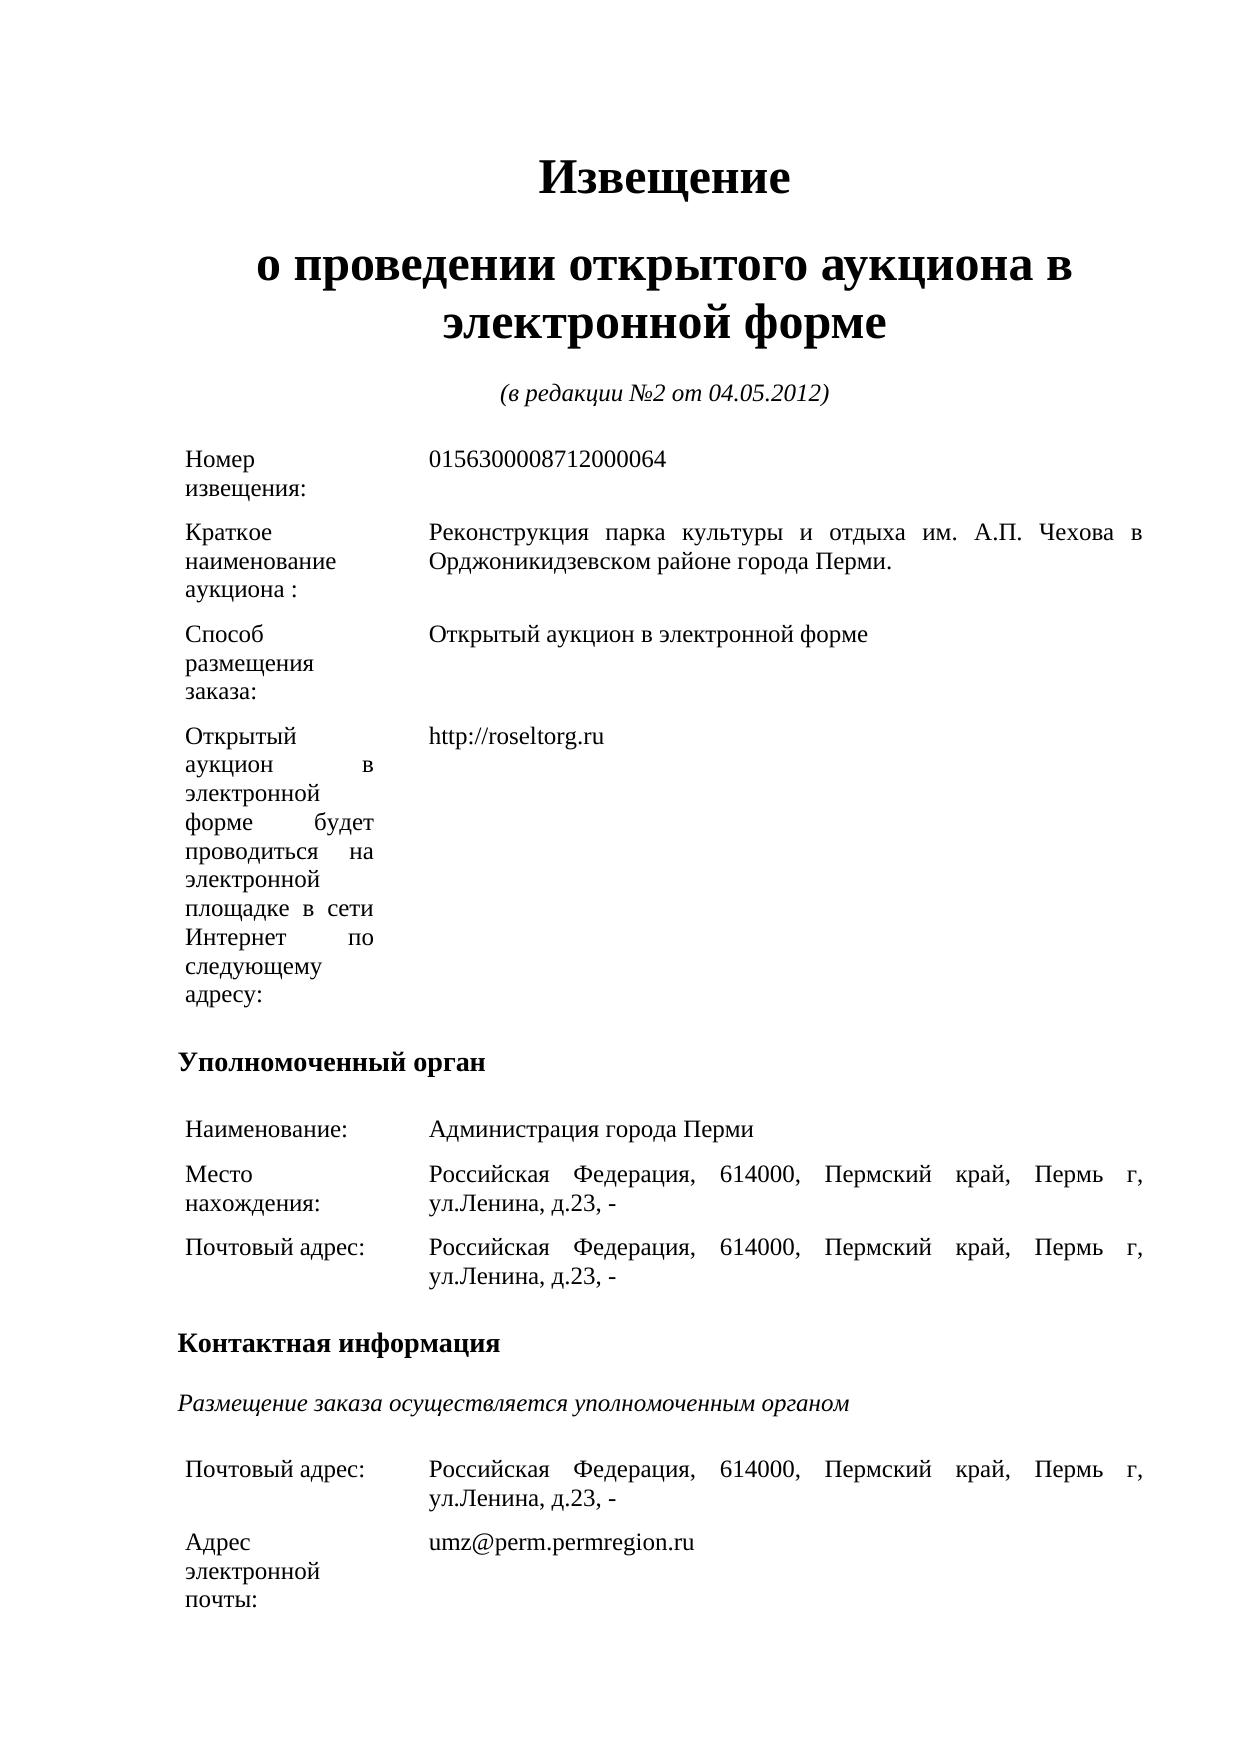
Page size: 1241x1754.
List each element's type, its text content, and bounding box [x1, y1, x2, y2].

table_header Наименование: [177, 1107, 421, 1151]
table_cell Реконструкция парка культуры и отдыха им. А.П. Чехова в Орджоникидзевском районе города Перми. [421, 509, 1152, 611]
table_cell Место нахождения: [177, 1151, 421, 1224]
table_cell Способ размещения заказа: [177, 611, 421, 713]
table_cell umz@perm.permregion.ru [421, 1519, 1152, 1621]
text (в редакции №2 от 04.05.2012) [177, 378, 1152, 407]
text Размещение заказа осуществляется уполномоченным органом [177, 1388, 1152, 1417]
table_cell http://roseltorg.ru [421, 713, 1152, 1016]
text о проведении открытого аукциона в электронной форме [177, 234, 1152, 349]
table_cell Краткое наименование аукциона : [177, 509, 421, 611]
table_cell Открытый аукцион в электронной форме [421, 611, 1152, 713]
table_cell Адрес электронной почты: [177, 1519, 421, 1621]
table_header Администрация города Перми [421, 1107, 1152, 1151]
table_header Российская Федерация, 614000, Пермский край, Пермь г, ул.Ленина, д.23, - [421, 1446, 1152, 1519]
text Извещение [177, 147, 1152, 205]
table_cell Почтовый адрес: [177, 1224, 421, 1297]
table_cell Российская Федерация, 614000, Пермский край, Пермь г, ул.Ленина, д.23, - [421, 1224, 1152, 1297]
table_cell Российская Федерация, 614000, Пермский край, Пермь г, ул.Ленина, д.23, - [421, 1151, 1152, 1224]
table_cell Открытый аукцион в электронной форме будет проводиться на электронной площадке в сети Интернет по следующему адресу: [177, 713, 421, 1016]
table_header Номер извещения: [177, 436, 421, 509]
table_header 0156300008712000064 [421, 436, 1152, 509]
table_header Почтовый адрес: [177, 1446, 421, 1519]
text Уполномоченный орган [177, 1045, 1152, 1078]
text Контактная информация [177, 1327, 1152, 1359]
